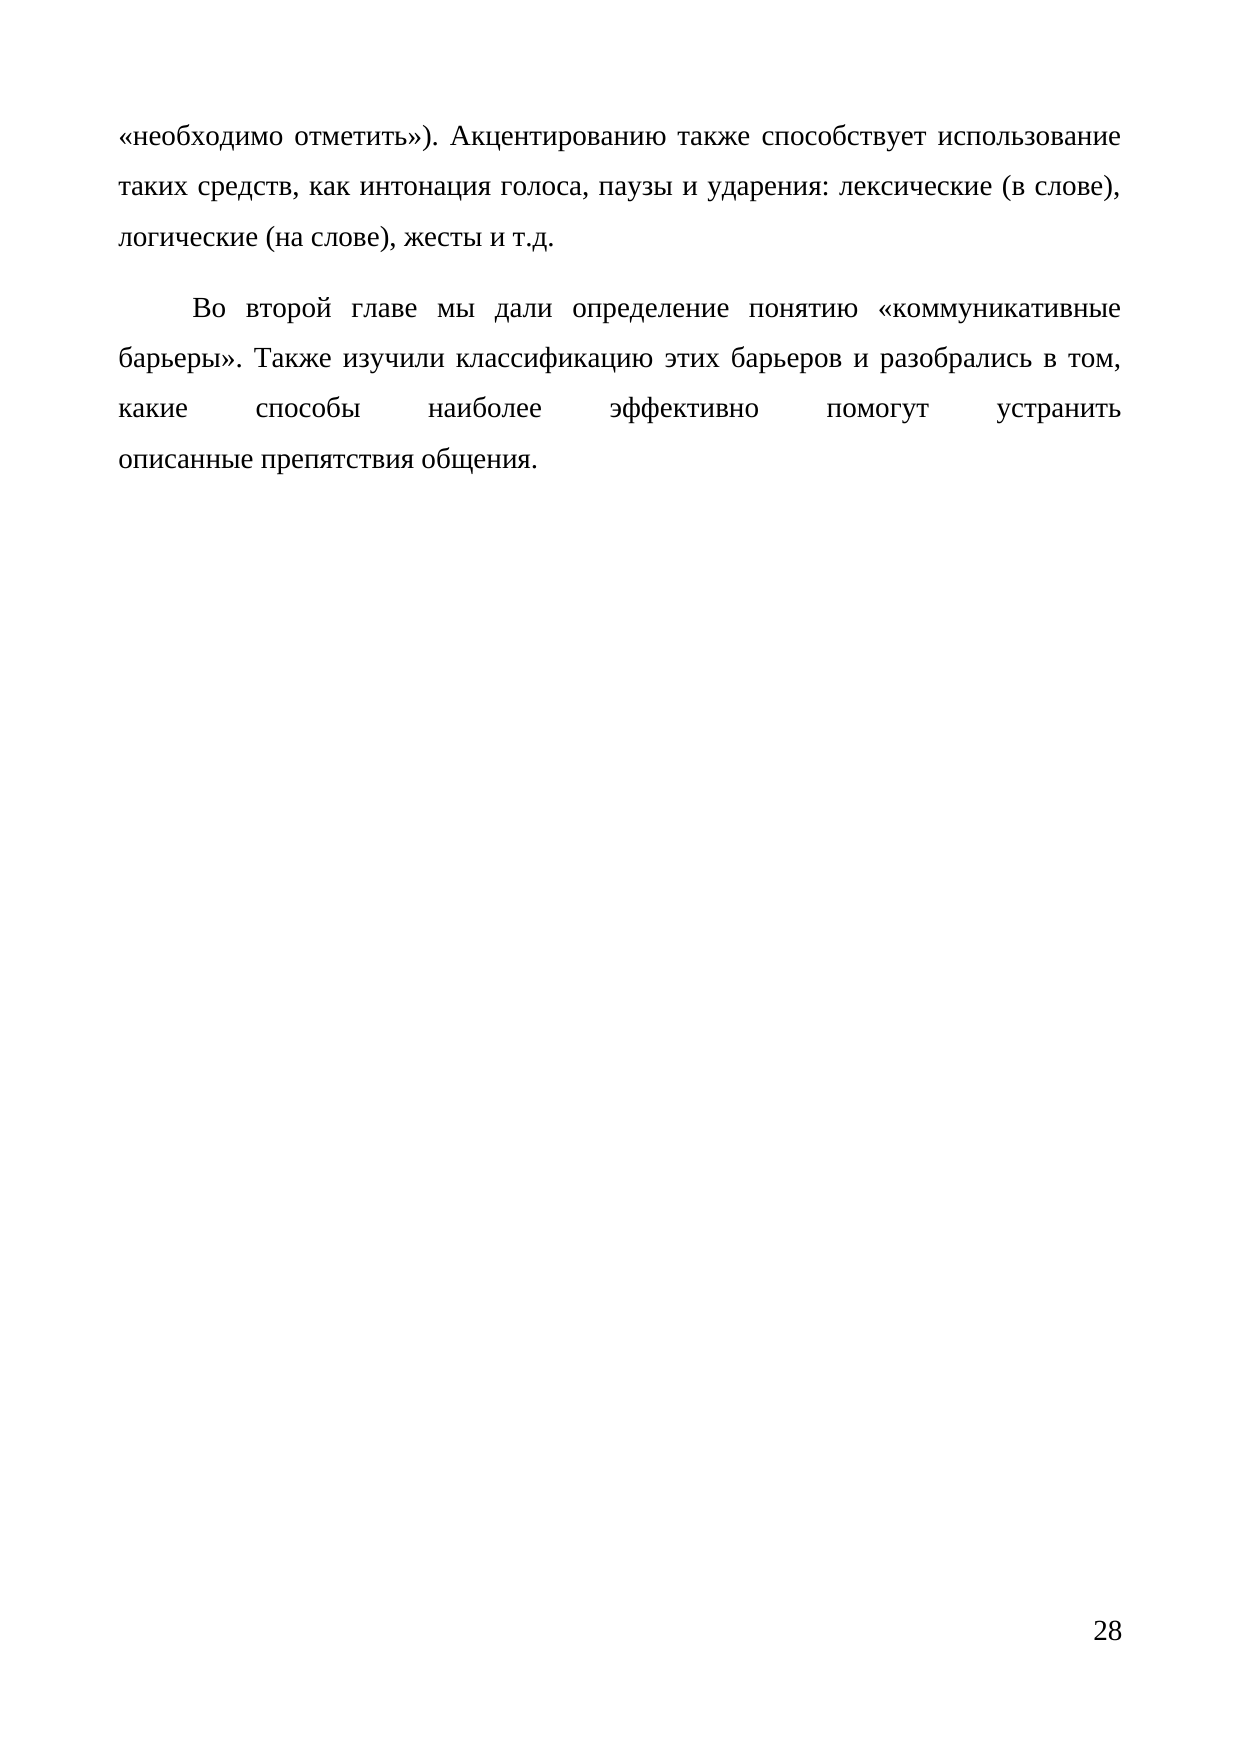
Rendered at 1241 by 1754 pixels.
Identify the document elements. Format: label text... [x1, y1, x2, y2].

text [118, 118, 1122, 252]
text Во второй главе мы дали определение понятию «коммуникативные барьеры». Также изучили классификацию этих барьеров и разобрались в том, какие способы наиболее эффективно помогут устранить описанные препятствия общения. [118, 290, 1122, 474]
